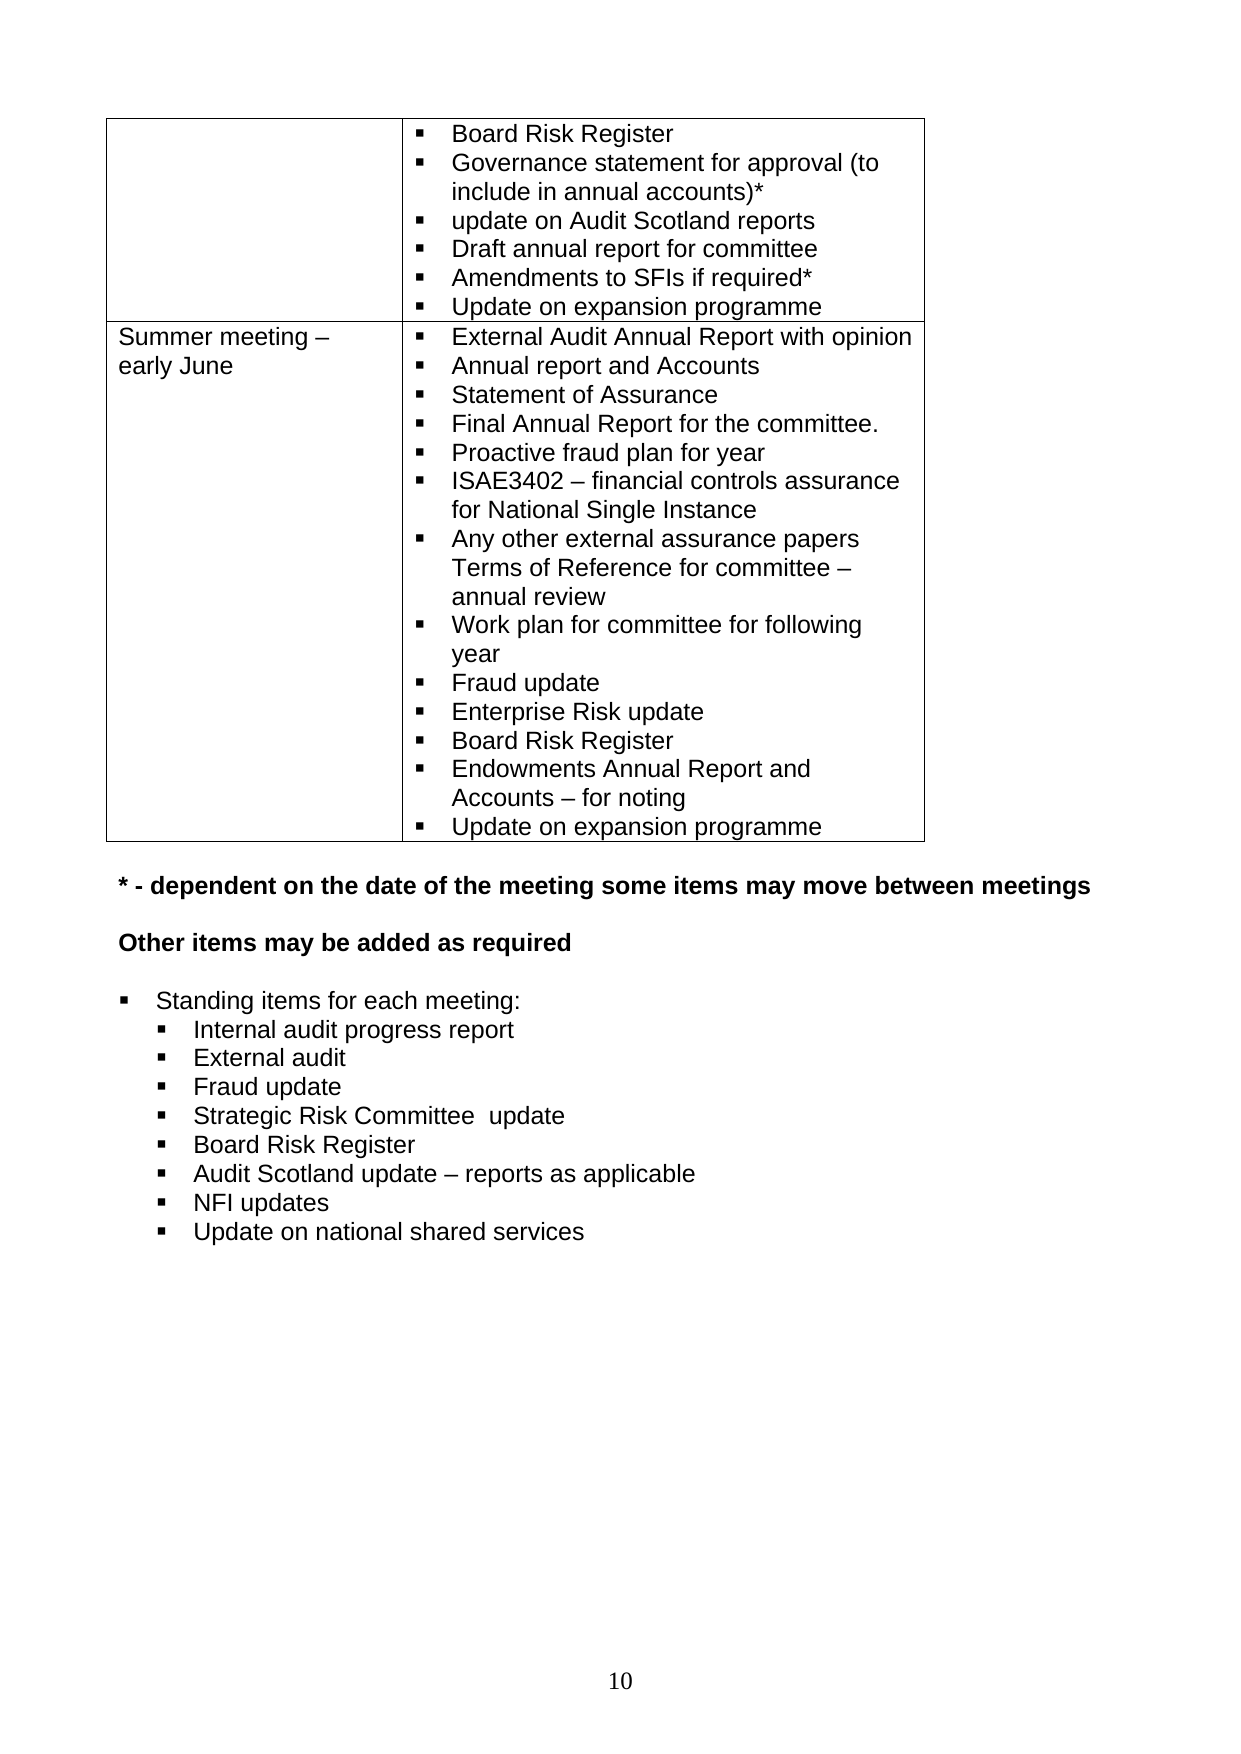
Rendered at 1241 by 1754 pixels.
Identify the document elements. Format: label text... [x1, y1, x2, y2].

list NFI updates [156, 1188, 1122, 1217]
text Other items may be added as required [118, 928, 1122, 957]
list Internal audit progress report [156, 1014, 1122, 1043]
list Audit Scotland update – reports as applicable [156, 1159, 1122, 1188]
list Strategic Risk Committee update [156, 1101, 1122, 1130]
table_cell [107, 119, 402, 321]
list Standing items for each meeting: [118, 986, 1122, 1014]
list Fraud update [156, 1072, 1122, 1101]
table_cell External Audit Annual Report with opinion Annual report and Accounts Statement of Assurance Final Annual Report for the committee. Proactive fraud plan for year ISAE3402 – financial controls assurance for National Single Instance Any other external assurance papers Terms of Reference for committee – annual review Work plan for committee for following year Fraud update Enterprise Risk update Board Risk Register Endowments Annual Report and Accounts – for noting Update on expansion programme [403, 322, 924, 841]
text * - dependent on the date of the meeting some items may move between meetings [118, 871, 1122, 899]
table_cell Summer meeting – early June [107, 322, 402, 841]
list Board Risk Register [156, 1130, 1122, 1159]
list External audit [156, 1043, 1122, 1072]
list Update on national shared services [156, 1217, 1122, 1245]
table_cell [403, 119, 924, 321]
